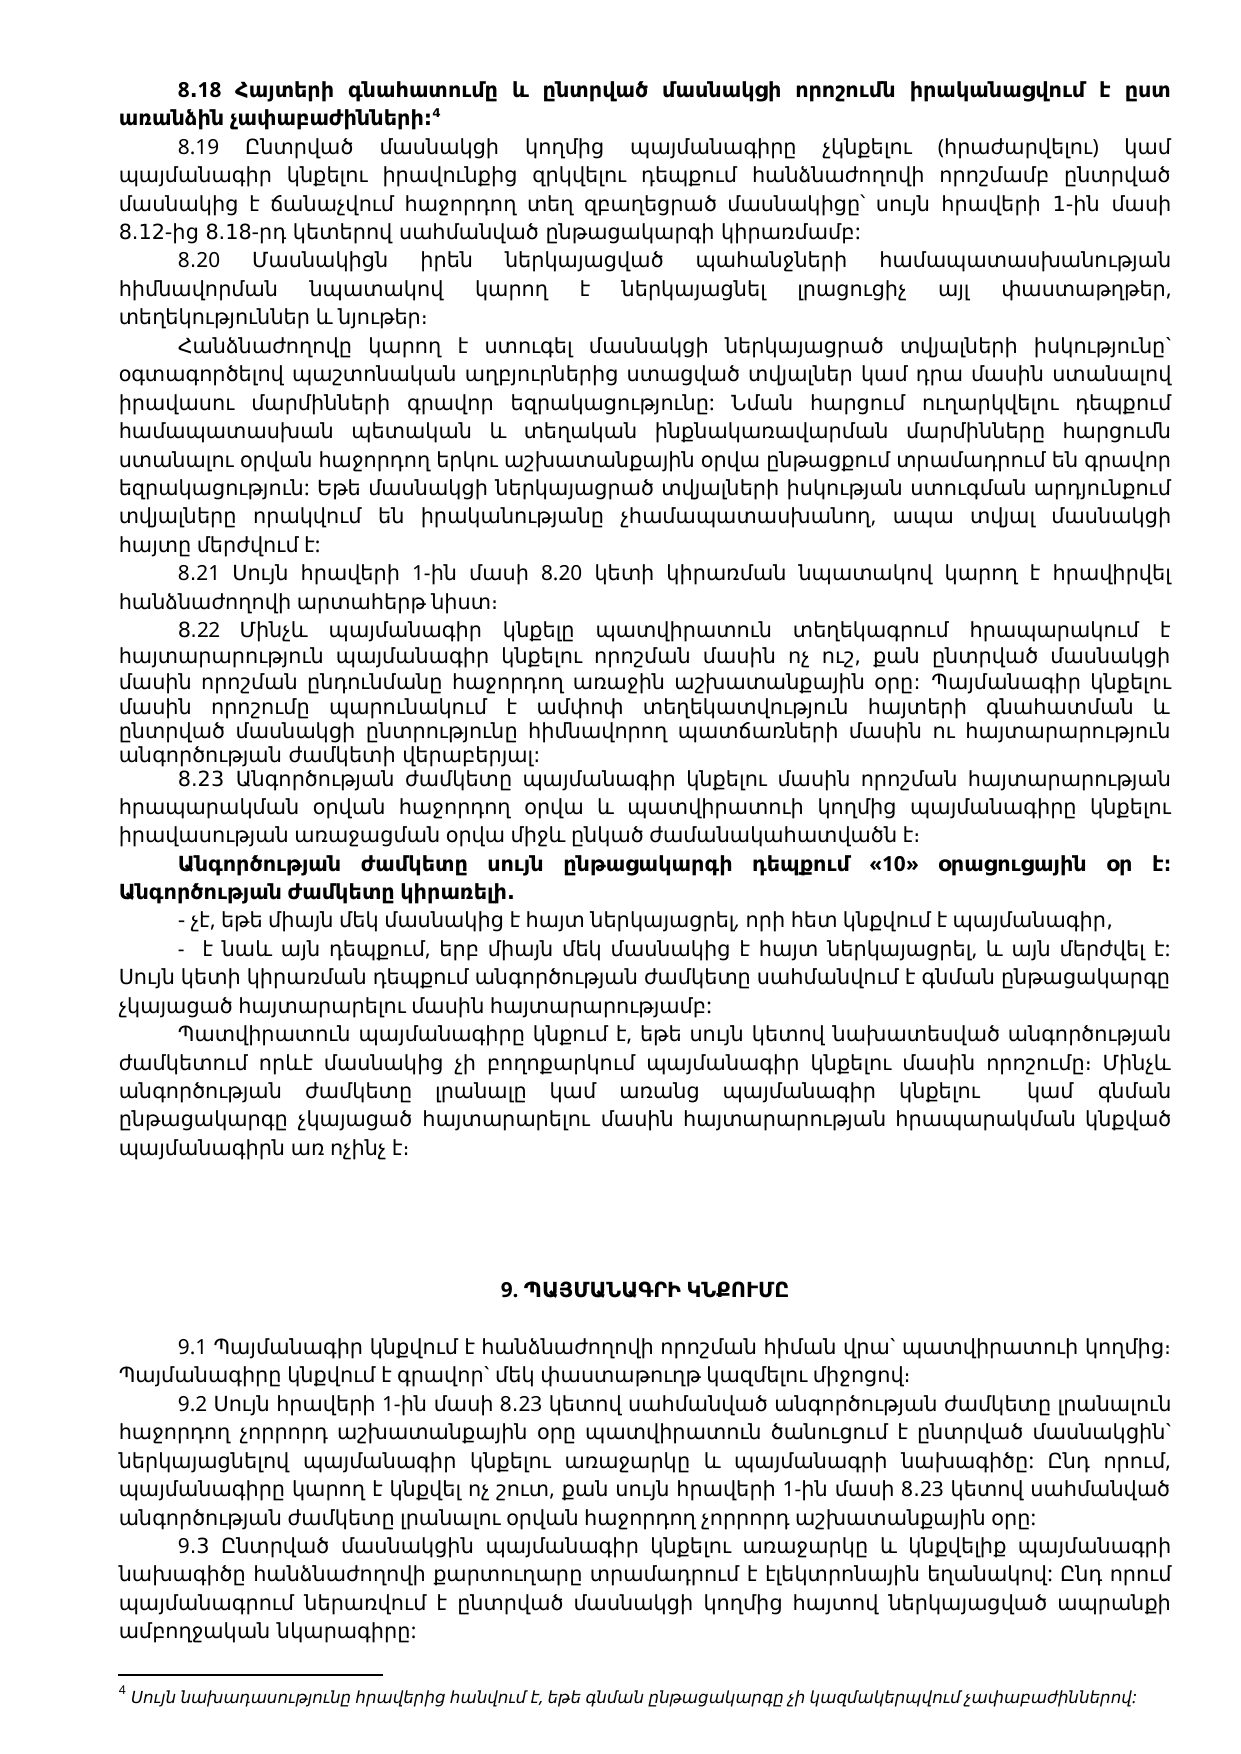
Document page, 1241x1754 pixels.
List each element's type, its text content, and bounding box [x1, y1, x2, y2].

text 8.19 Ընտրված մասնակցի կողմից պայմանագիրը չկնքելու (հրաժարվելու) կամ պայմանագիր կնքելու իրավունքից զրկվելու դեպքում հանձնաժողովի որոշմամբ ընտրված մասնակից է ճանաչվում հաջորդող տեղ զբաղեցրած մասնակիցը՝ սույն հրավերի 1-ին մասի 8.12-ից 8.18-րդ կետերով սահմանված ընթացակարգի կիրառմամբ: [118, 132, 1171, 246]
text - չէ, եթե միայն մեկ մասնակից է հայտ ներկայացրել, որի հետ կնքվում է պայմանագիր, [118, 906, 1171, 934]
text 8.18 Հայտերի գնահատումը և ընտրված մասնակցի որոշումն իրականացվում է ըստ առանձին չափաբաժինների: [118, 75, 1171, 132]
text 9. ՊԱՅՄԱՆԱԳՐԻ ԿՆՔՈՒՄԸ [118, 1275, 1171, 1304]
text Հանձնաժողովը կարող է ստուգել մասնակցի ներկայացրած տվյալների իսկությունը` օգտագործելով պաշտոնական աղբյուրներից ստացված տվյալներ կամ դրա մասին ստանալով իրավասու մարմինների գրավոր եզրակացությունը: Նման հարցում ուղարկվելու դեպքում համապատասխան պետական և տեղական ինքնակառավարման մարմինները հարցումն ստանալու օրվան հաջորդող երկու աշխատանքային օրվա ընթացքում տրամադրում են գրավոր եզրակացություն: Եթե մասնակցի ներկայացրած տվյալների իսկության ստուգման արդյունքում տվյալները որակվում են իրականությանը չհամապատասխանող, ապա տվյալ մասնակցի հայտը մերժվում է: [118, 331, 1171, 558]
text 8.22 Մինչև պայմանագիր կնքելը պատվիրատուն տեղեկագրում հրապարակում է հայտարարություն պայմանագիր կնքելու որոշման մասին ոչ ուշ, քան ընտրված մասնակցի մասին որոշման ընդունմանը հաջորդող առաջին աշխատանքային օրը: Պայմանագիր կնքելու մասին որոշումը պարունակում է ամփոփ տեղեկատվություն հայտերի գնահատման և ընտրված մասնակցի ընտրությունը հիմնավորող պատճառների մասին ու հայտարարություն անգործության ժամկետի վերաբերյալ: [118, 615, 1171, 767]
text 9.1 Պայմանագիր կնքվում է հանձնաժողովի որոշման հիման վրա` պատվիրատուի կողմից։ Պայմանագիրը կնքվում է գրավոր` մեկ փաստաթուղթ կազմելու միջոցով։ [118, 1332, 1171, 1389]
text - է նաև այն դեպքում, երբ միայն մեկ մասնակից է հայտ ներկայացրել, և այն մերժվել է: Սույն կետի կիրառման դեպքում անգործության ժամկետը սահմանվում է գնման ընթացակարգը չկայացած հայտարարելու մասին հայտարարությամբ: [118, 934, 1171, 1019]
text 8.20 Մասնակիցն իրեն ներկայացված պահանջների համապատասխանության հիմնավորման նպատակով կարող է ներկայացնել լրացուցիչ այլ փաստաթղթեր, տեղեկություններ և նյութեր։ [118, 246, 1171, 331]
text 8.23 Անգործության ժամկետը պայմանագիր կնքելու մասին որոշման հայտարարության հրապարակման օրվան հաջորդող օրվա և պատվիրատուի կողմից պայմանագիրը կնքելու իրավասության առաջացման օրվա միջև ընկած ժամանակահատվածն է։ [118, 767, 1171, 849]
text Պատվիրատուն պայմանագիրը կնքում է, եթե սույն կետով նախատեսված անգործության ժամկետում որևէ մասնակից չի բողոքարկում պայմանագիր կնքելու մասին որոշումը։ Մինչև անգործության ժամկետը լրանալը կամ առանց պայմանագիր կնքելու կամ գնման ընթացակարգը չկայացած հայտարարելու մասին հայտարարության հրապարակման կնքված պայմանագիրն առ ոչինչ է։ [118, 1019, 1171, 1161]
text Անգործության ժամկետը սույն ընթացակարգի դեպքում «10» օրացուցային օր է։ Անգործության ժամկետը կիրառելի. [118, 849, 1171, 906]
text 9.2 Սույն հրավերի 1-ին մասի 8.23 կետով սահմանված անգործության ժամկետը լրանալուն հաջորդող չորրորդ աշխատանքային օրը պատվիրատուն ծանուցում է ընտրված մասնակցին` ներկայացնելով պայմանագիր կնքելու առաջարկը և պայմանագրի նախագիծը: Ընդ որում, պայմանագիրը կարող է կնքվել ոչ շուտ, քան սույն հրավերի 1-ին մասի 8.23 կետով սահմանված անգործության ժամկետը լրանալու օրվան հաջորդող չորրորդ աշխատանքային օրը: [118, 1389, 1171, 1531]
text 9.3 Ընտրված մասնակցին պայմանագիր կնքելու առաջարկը և կնքվելիք պայմանագրի նախագիծը հանձնաժողովի քարտուղարը տրամադրում է էլեկտրոնային եղանակով: Ընդ որում պայմանագրում ներառվում է ընտրված մասնակցի կողմից հայտով ներկայացված ապրանքի ամբողջական նկարագիրը: [118, 1531, 1171, 1645]
text 8.21 Սույն հրավերի 1-ին մասի 8.20 կետի կիրառման նպատակով կարող է հրավիրվել հանձնաժողովի արտահերթ նիստ։ [118, 558, 1171, 615]
